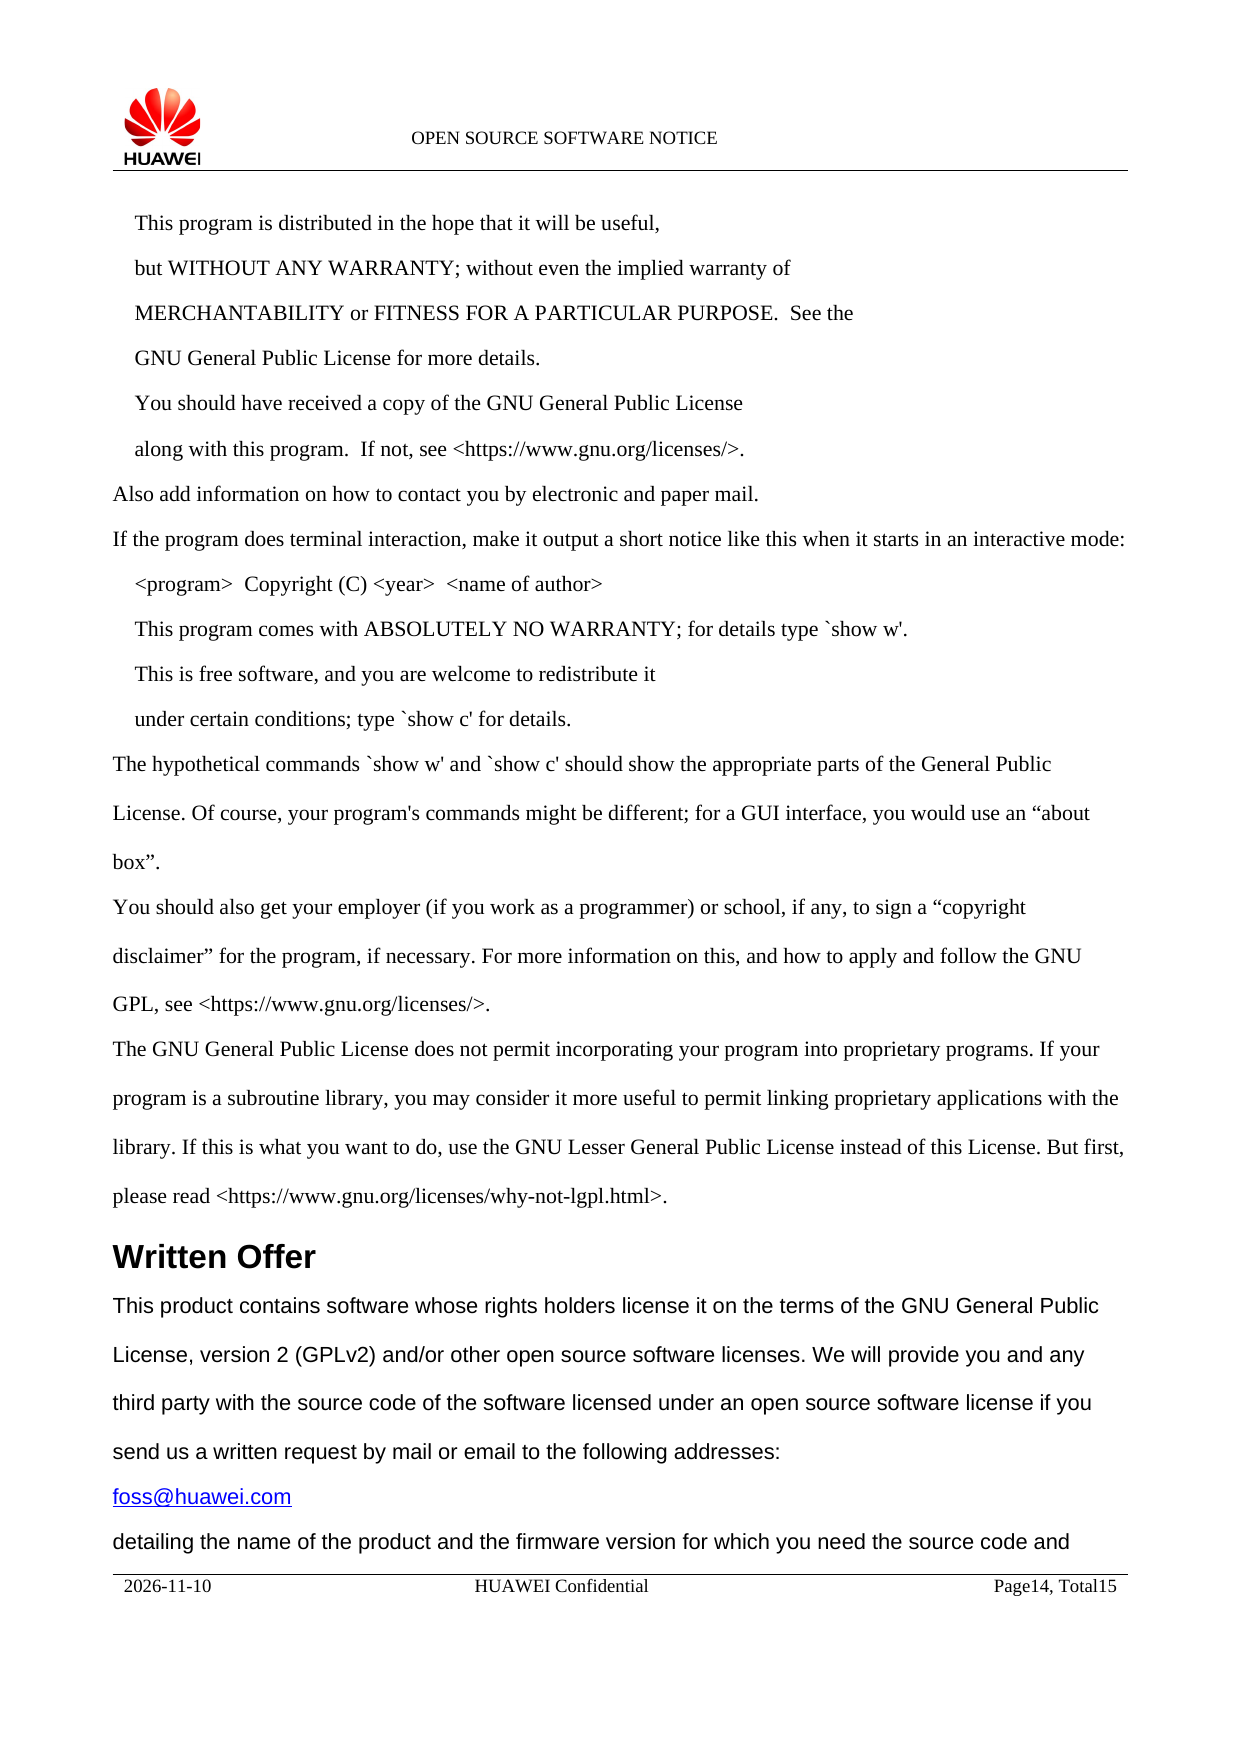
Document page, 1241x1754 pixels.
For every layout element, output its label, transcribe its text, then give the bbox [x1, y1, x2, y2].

text but WITHOUT ANY WARRANTY; without even the implied warranty of [112, 251, 1128, 284]
text along with this program. If not, see <https://www.gnu.org/licenses/>. [112, 432, 1128, 464]
text This product contains software whose rights holders license it on the terms of the GNU General Public License, version 2 (GPLv2) and/or other open source software licenses. We will provide you and any third party with the source code of the software licensed under an open source software license if you send us a written request by mail or email to the following addresses: [112, 1289, 1128, 1468]
text Also add information on how to contact you by electronic and paper mail. [112, 477, 1128, 509]
text This is free software, and you are welcome to redistribute it [112, 657, 1128, 690]
text GNU General Public License for more details. [112, 342, 1128, 374]
text foss@huawei.com [112, 1481, 1128, 1513]
text Written Offer [112, 1224, 1128, 1289]
text The GNU General Public License does not permit incorporating your program into proprietary programs. If your program is a subroutine library, you may consider it more useful to permit linking proprietary applications with the library. If this is what you want to do, use the GNU Lesser General Public License instead of this License. But first, please read <https://www.gnu.org/licenses/why-not-lgpl.html>. [112, 1033, 1128, 1212]
text If the program does terminal interaction, make it output a short notice like this when it starts in an interactive mode: [112, 522, 1128, 554]
text This program is distributed in the hope that it will be useful, [112, 206, 1128, 239]
text You should also get your employer (if you work as a programmer) or school, if any, to sign a “copyright disclaimer” for the program, if necessary. For more information on this, and how to apply and follow the GNU GPL, see <https://www.gnu.org/licenses/>. [112, 890, 1128, 1020]
text under certain conditions; type `show c' for details. [112, 702, 1128, 735]
text <program> Copyright (C) <year> <name of author> [112, 567, 1128, 600]
picture [124, 88, 201, 165]
text MERCHANTABILITY or FITNESS FOR A PARTICULAR PURPOSE. See the [112, 297, 1128, 329]
text This program comes with ABSOLUTELY NO WARRANTY; for details type `show w'. [112, 612, 1128, 645]
text detailing the name of the product and the firmware version for which you need the source code and indicating how we can contact you. [112, 1526, 1128, 1558]
text You should have received a copy of the GNU General Public License [112, 387, 1128, 419]
text The hypothetical commands `show w' and `show c' should show the appropriate parts of the General Public License. Of course, your program's commands might be different; for a GUI interface, you would use an “about box”. [112, 748, 1128, 878]
